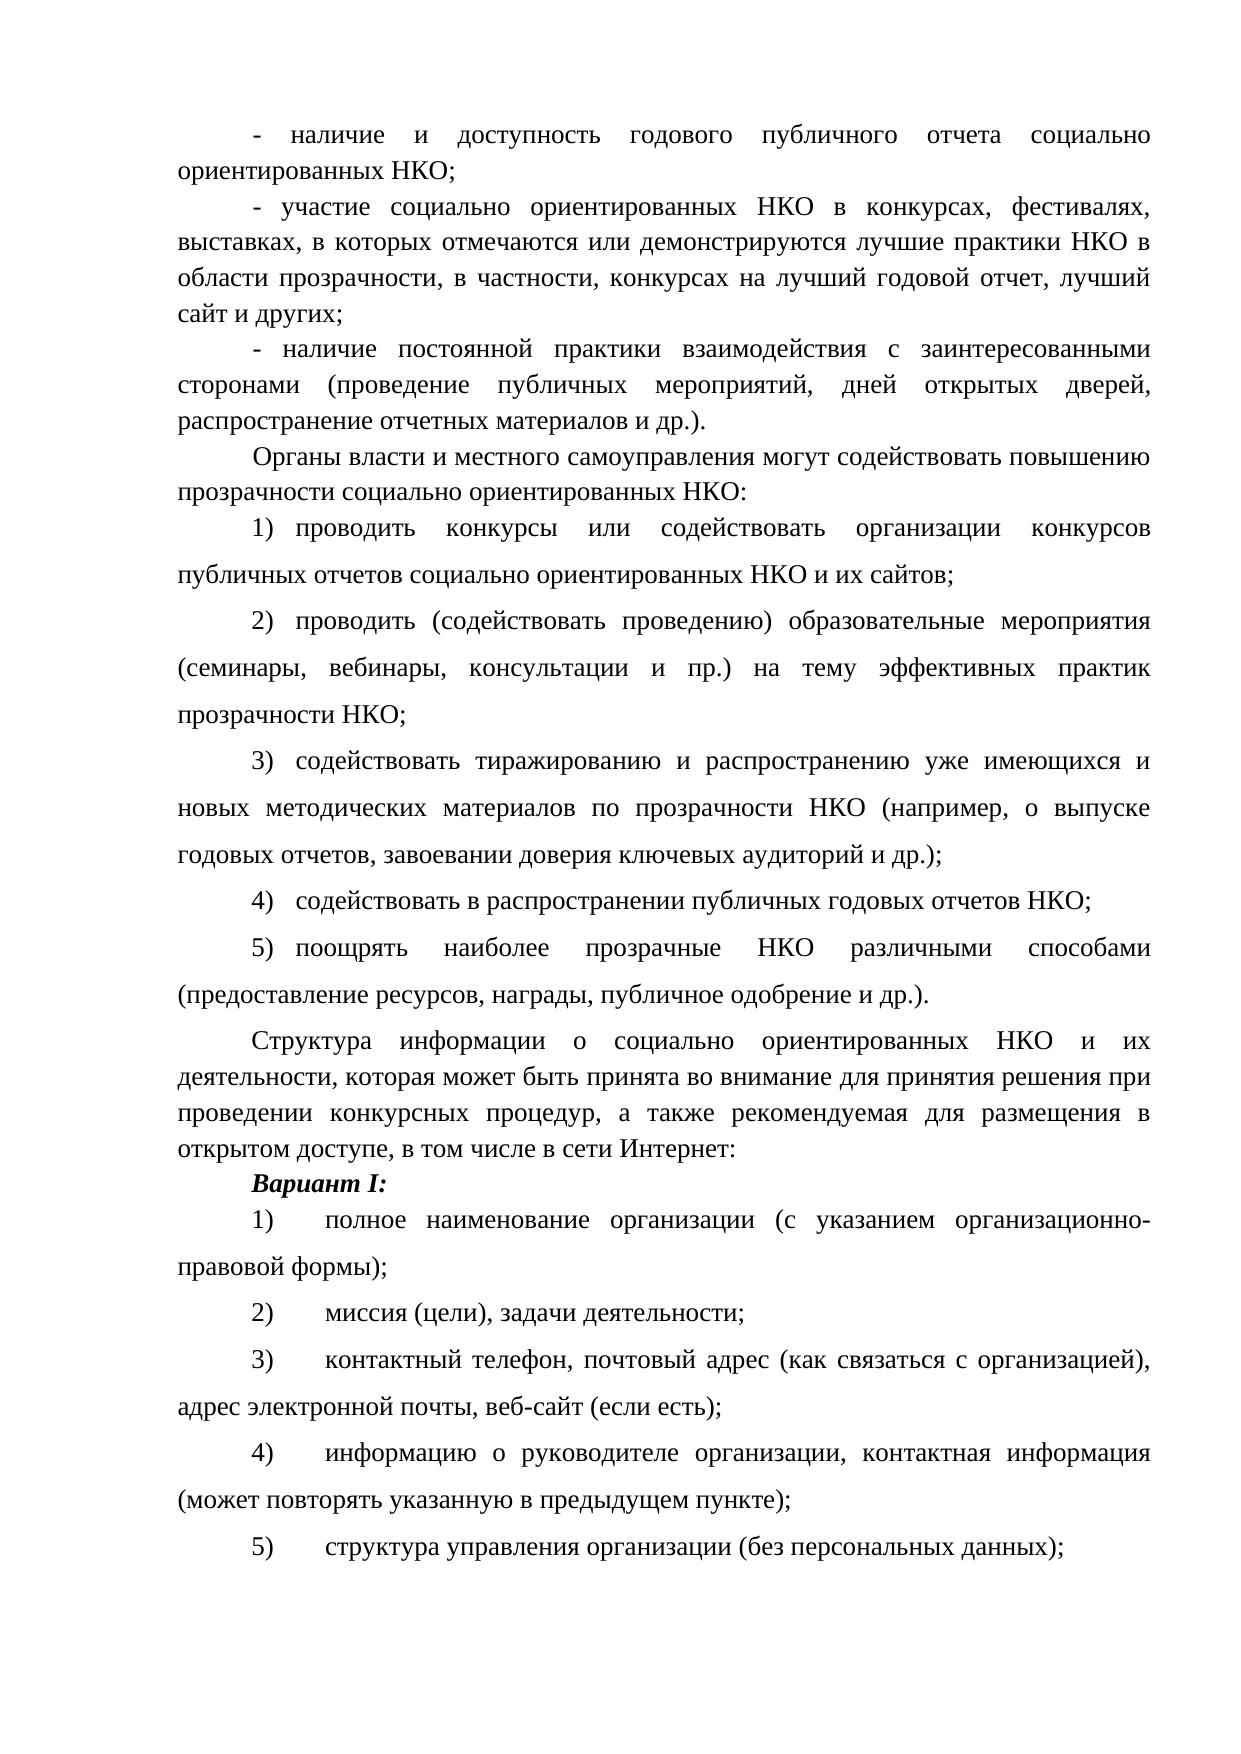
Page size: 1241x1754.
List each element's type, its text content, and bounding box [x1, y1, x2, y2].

list содействовать тиражированию и распространению уже имеющихся и новых методических материалов по прозрачности НКО (например, о выпуске годовых отчетов, завоевании доверия ключевых аудиторий и др.); [177, 744, 1152, 869]
list структура управления организации (без персональных данных); [177, 1530, 1152, 1561]
list поощрять наиболее прозрачные НКО различными способами (предоставление ресурсов, награды, публичное одобрение и др.). [177, 931, 1152, 1009]
list контактный телефон, почтовый адрес (как связаться с организацией), адрес электронной почты, веб-сайт (если есть); [177, 1343, 1152, 1421]
list проводить конкурсы или содействовать организации конкурсов публичных отчетов социально ориентированных НКО и их сайтов; [177, 511, 1152, 589]
text - участие социально ориентированных НКО в конкурсах, фестивалях, выставках, в которых отмечаются или демонстрируются лучшие практики НКО в области прозрачности, в частности, конкурсах на лучший годовой отчет, лучший сайт и других; [177, 189, 1152, 328]
list информацию о руководителе организации, контактная информация (может повторять указанную в предыдущем пункте); [177, 1436, 1152, 1514]
list полное наименование организации (с указанием организационно-правовой формы); [177, 1203, 1152, 1281]
text - наличие и доступность годового публичного отчета социально ориентированных НКО; [177, 118, 1152, 185]
list миссия (цели), задачи деятельности; [177, 1296, 1152, 1328]
list содействовать в распространении публичных годовых отчетов НКО; [177, 884, 1152, 916]
text - наличие постоянной практики взаимодействия с заинтересованными сторонами (проведение публичных мероприятий, дней открытых дверей, распространение отчетных материалов и др.). [177, 332, 1152, 435]
text Органы власти и местного самоуправления могут содействовать повышению прозрачности социально ориентированных НКО: [177, 440, 1152, 507]
list проводить (содействовать проведению) образовательные мероприятия (семинары, вебинары, консультации и пр.) на тему эффективных практик прозрачности НКО; [177, 604, 1152, 729]
text Вариант I: [177, 1167, 1152, 1198]
text Структура информации о социально ориентированных НКО и их деятельности, которая может быть принята во внимание для принятия решения при проведении конкурсных процедур, а также рекомендуемая для размещения в открытом доступе, в том числе в сети Интернет: [177, 1024, 1152, 1163]
